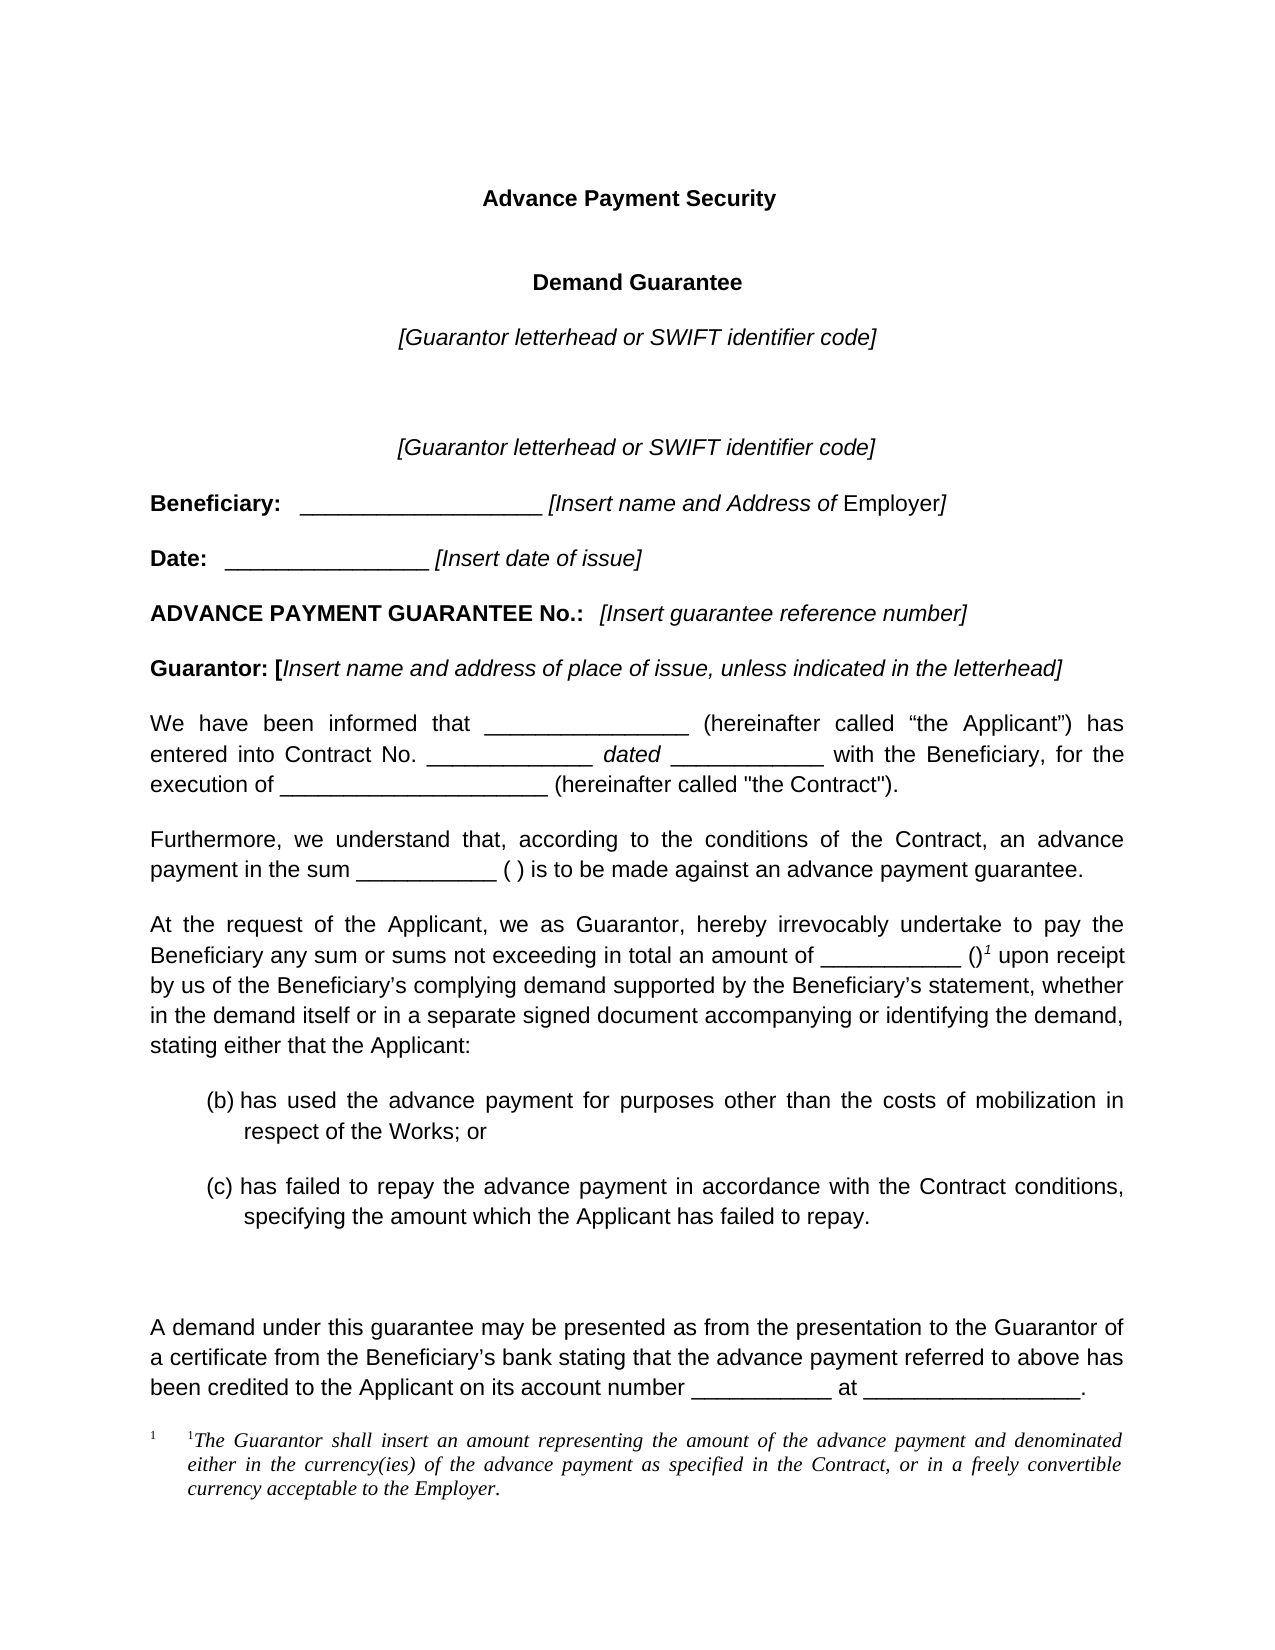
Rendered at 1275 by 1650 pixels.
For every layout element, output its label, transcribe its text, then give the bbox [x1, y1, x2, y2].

text [Guarantor letterhead or SWIFT identifier code] [150, 324, 1125, 350]
list has failed to repay the advance payment in accordance with the Contract conditions, specifying the amount which the Applicant has failed to repay. [206, 1173, 1125, 1229]
text [Guarantor letterhead or SWIFT identifier code] [150, 434, 1125, 461]
text ADVANCE PAYMENT GUARANTEE No.: [Insert guarantee reference number] [150, 600, 1125, 626]
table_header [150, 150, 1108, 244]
text Furthermore, we understand that, according to the conditions of the Contract, an advance payment in the sum ___________ ( ) is to be made against an advance payment guarantee. [150, 826, 1125, 883]
text Date: ________________ [Insert date of issue] [150, 545, 1125, 571]
list has used the advance payment for purposes other than the costs of mobilization in respect of the Works; or [206, 1087, 1125, 1144]
text Beneficiary: ___________________ [Insert name and Address of Employer] [150, 489, 1125, 516]
text At the request of the Applicant, we as Guarantor, hereby irrevocably undertake to pay the Beneficiary any sum or sums not exceeding in total an amount of ___________ ()1 upon receipt by us of the Beneficiary’s complying demand supported by the Beneficiary’s statement, whether in the demand itself or in a separate signed document accompanying or identifying the demand, stating either that the Applicant: [150, 911, 1125, 1059]
text We have been informed that ________________ (hereinafter called “the Applicant”) has entered into Contract No. _____________ dated ____________ with the Beneficiary, for the execution of _____________________ (hereinafter called "the Contract"). [150, 710, 1125, 797]
text Guarantor: [Insert name and address of place of issue, unless indicated in the letterhead] [150, 655, 1125, 682]
text Demand Guarantee [150, 269, 1125, 295]
text A demand under this guarantee may be presented as from the presentation to the Guarantor of a certificate from the Beneficiary’s bank stating that the advance payment referred to above has been credited to the Applicant on its account number ___________ at _________________. [150, 1313, 1125, 1400]
